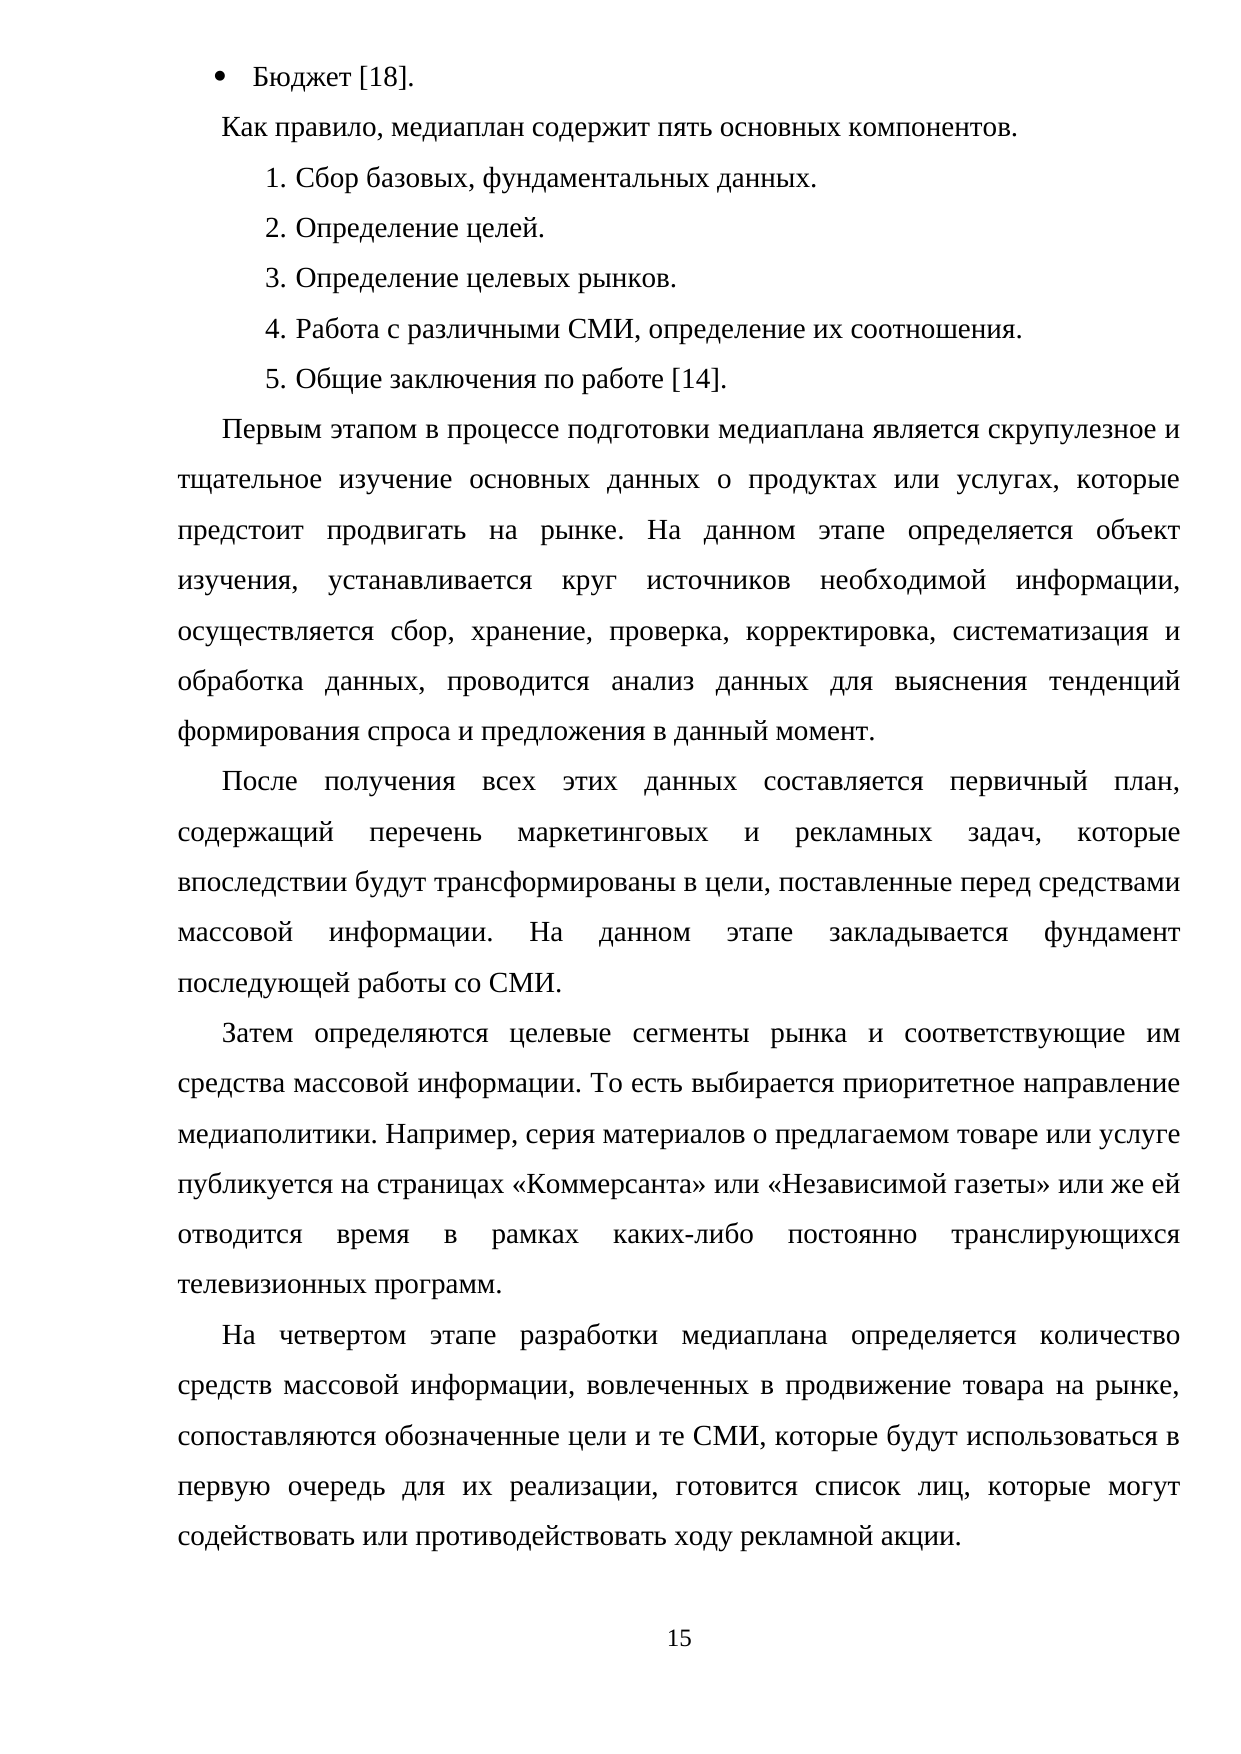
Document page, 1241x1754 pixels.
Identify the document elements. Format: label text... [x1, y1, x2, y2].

text Первым этапом в процессе подготовки медиаплана является скрупулезное и тщательное изучение основных данных о продуктах или услугах, которые предстоит продвигать на рынке. На данном этапе определяется объект изучения, устанавливается круг источников необходимой информации, осуществляется сбор, хранение, проверка, корректировка, систематизация и обработка данных, проводится анализ данных для выяснения тенденций формирования спроса и предложения в данный момент. [177, 411, 1181, 747]
list Работа с различными СМИ, определение их соотношения. [265, 311, 1181, 344]
text На четвертом этапе разработки медиаплана определяется количество средств массовой информации, вовлеченных в продвижение товара на рынке, сопоставляются обозначенные цели и те СМИ, которые будут использоваться в первую очередь для их реализации, готовится список лиц, которые могут содействовать или противодействовать ходу рекламной акции. [177, 1317, 1181, 1552]
list Определение целей. [265, 210, 1181, 244]
list Общие заключения по работе [14]. [265, 361, 1181, 394]
text Как правило, медиаплан содержит пять основных компонентов. [177, 109, 1181, 143]
text Затем определяются целевые сегменты рынка и соответствующие им средства массовой информации. То есть выбирается приоритетное направление медиаполитики. Например, серия материалов о предлагаемом товаре или услуге публикуется на страницах «Коммерсанта» или «Независимой газеты» или же ей отводится время в рамках каких-либо постоянно транслирующихся телевизионных программ. [177, 1015, 1181, 1300]
text После получения всех этих данных составляется первичный план, содержащий перечень маркетинговых и рекламных задач, которые впоследствии будут трансформированы в цели, поставленные перед средствами массовой информации. На данном этапе закладывается фундамент последующей работы со СМИ. [177, 763, 1181, 998]
list Бюджет [18]. [215, 59, 1181, 93]
list Сбор базовых, фундаментальных данных. [265, 160, 1181, 193]
list Определение целевых рынков. [265, 260, 1181, 294]
